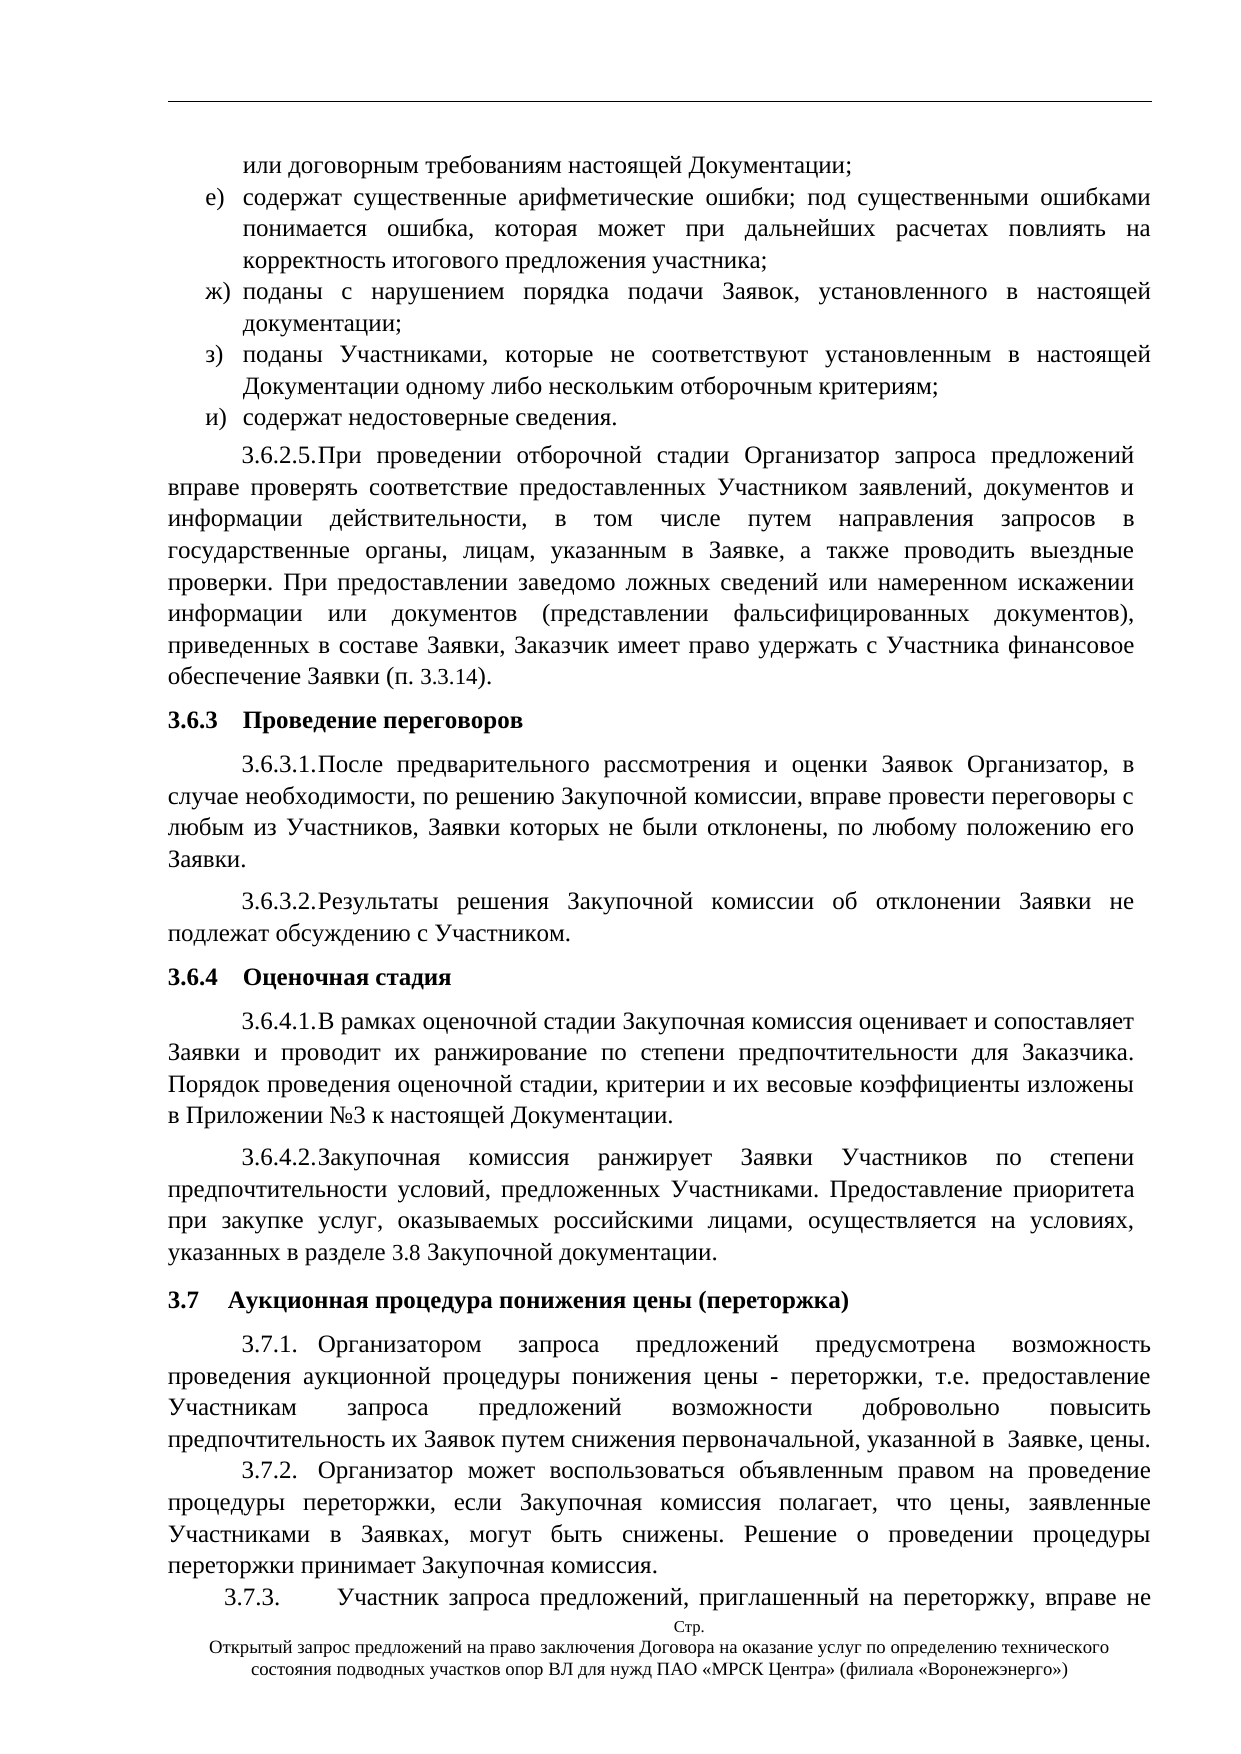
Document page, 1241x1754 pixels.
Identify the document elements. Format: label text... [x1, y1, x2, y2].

list Закупочная комиссия ранжирует Заявки Участников по степени предпочтительности условий, предложенных Участниками. Предоставление приоритета при закупке услуг, оказываемых российскими лицами, осуществляется на условиях, указанных в разделе 3.8 Закупочной документации. [168, 1142, 1135, 1266]
list При проведении отборочной стадии Организатор запроса предложений вправе проверять соответствие предоставленных Участником заявлений, документов и информации действительности, в том числе путем направления запросов в государственные органы, лицам, указанным в Заявке, а также проводить выездные проверки. При предоставлении заведомо ложных сведений или намеренном искажении информации или документов (представлении фальсифицированных документов), приведенных в составе Заявки, Заказчик имеет право удержать с Участника финансовое обеспечение Заявки (п. 3.3.14). [168, 440, 1135, 690]
list содержат недостоверные сведения. [205, 402, 1152, 431]
list Организатор может воспользоваться объявленным правом на проведение процедуры переторжки, если Закупочная комиссия полагает, что цены, заявленные Участниками в Заявках, могут быть снижены. Решение о проведении процедуры переторжки принимает Закупочная комиссия. [168, 1456, 1152, 1579]
list Результаты решения Закупочной комиссии об отклонении Заявки не подлежат обсуждению с Участником. [168, 886, 1135, 946]
list содержат существенные арифметические ошибки; под существенными ошибками понимается ошибка, которая может при дальнейших расчетах повлиять на корректность итогового предложения участника; [205, 182, 1152, 273]
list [205, 150, 1152, 179]
subtitle Оценочная стадия [168, 962, 1152, 990]
subtitle Аукционная процедура понижения цены (переторжка) [168, 1285, 1152, 1314]
list Организатором запроса предложений предусмотрена возможность проведения аукционной процедуры понижения цены - переторжки, т.е. предоставление Участникам запроса предложений возможности добровольно повысить предпочтительность их Заявок путем снижения первоначальной, указанной в Заявке, цены. [168, 1329, 1152, 1453]
list поданы с нарушением порядка подачи Заявок, установленного в настоящей документации; [205, 276, 1152, 337]
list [168, 1582, 1152, 1611]
subtitle Проведение переговоров [168, 705, 1152, 734]
list В рамках оценочной стадии Закупочная комиссия оценивает и сопоставляет Заявки и проводит их ранжирование по степени предпочтительности для Заказчика. Порядок проведения оценочной стадии, критерии и их весовые коэффициенты изложены в Приложении №3 к настоящей Документации. [168, 1006, 1135, 1129]
list поданы Участниками, которые не соответствуют установленным в настоящей Документации одному либо нескольким отборочным критериям; [205, 339, 1152, 400]
list После предварительного рассмотрения и оценки Заявок Организатор, в случае необходимости, по решению Закупочной комиссии, вправе провести переговоры с любым из Участников, Заявки которых не были отклонены, по любому положению его Заявки. [168, 749, 1135, 873]
